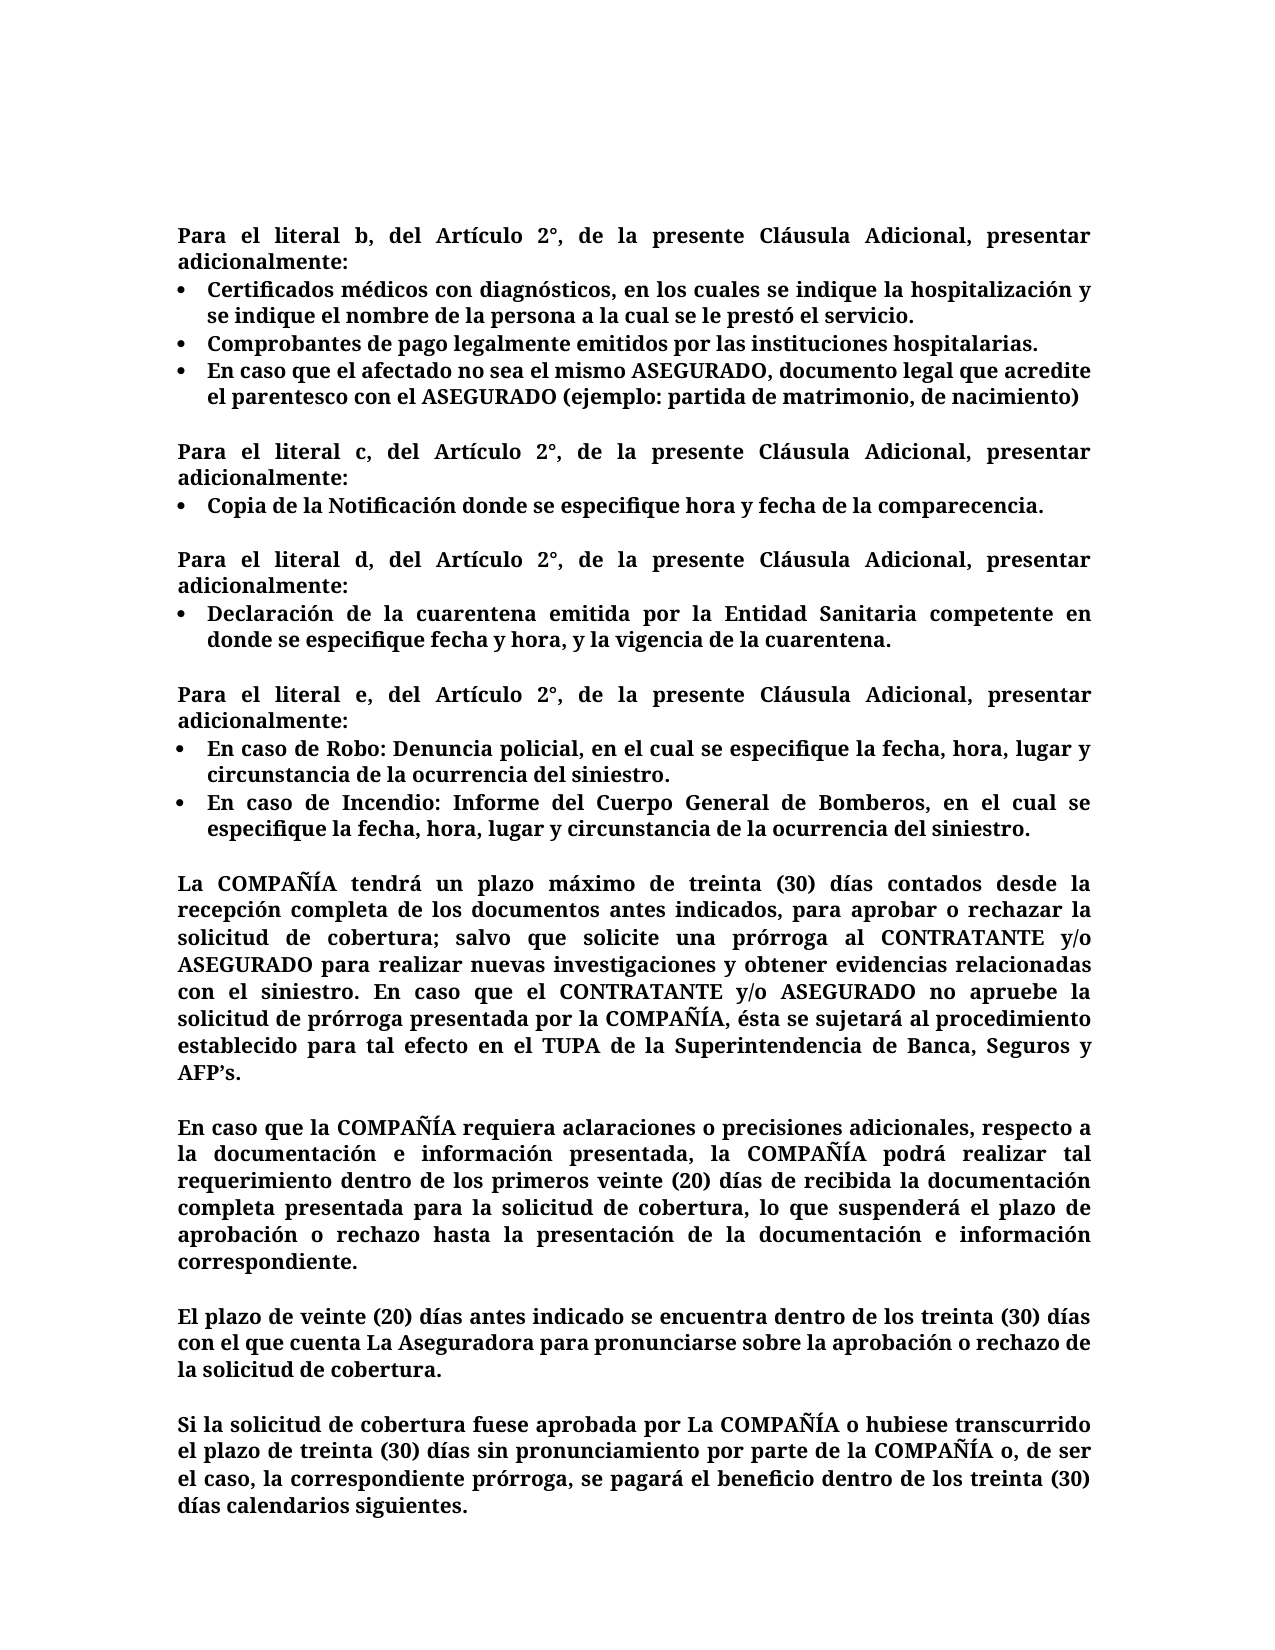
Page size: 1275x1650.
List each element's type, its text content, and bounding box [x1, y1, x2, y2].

text El plazo de veinte (20) días antes indicado se encuentra dentro de los treinta (30) días con el que cuenta La Aseguradora para pronunciarse sobre la aprobación o rechazo de la solicitud de cobertura. [177, 1303, 1092, 1384]
list En caso de Robo: Denuncia policial, en el cual se especifique la fecha, hora, lugar y circunstancia de la ocurrencia del siniestro. [176, 735, 1092, 789]
text Para el literal d, del Artículo 2°, de la presente Cláusula Adicional, presentar adicionalmente: [177, 546, 1092, 600]
text Si la solicitud de cobertura fuese aprobada por La COMPAÑÍA o hubiese transcurrido el plazo de treinta (30) días sin pronunciamiento por parte de la COMPAÑÍA o, de ser el caso, la correspondiente prórroga, se pagará el beneficio dentro de los treinta (30) días calendarios siguientes. [177, 1411, 1092, 1519]
text La COMPAÑÍA tendrá un plazo máximo de treinta (30) días contados desde la recepción completa de los documentos antes indicados, para aprobar o rechazar la solicitud de cobertura; salvo que solicite una prórroga al CONTRATANTE y/o ASEGURADO para realizar nuevas investigaciones y obtener evidencias relacionadas con el siniestro. En caso que el CONTRATANTE y/o ASEGURADO no apruebe la solicitud de prórroga presentada por la COMPAÑÍA, ésta se sujetará al procedimiento establecido para tal efecto en el TUPA de la Superintendencia de Banca, Seguros y AFP’s. [177, 870, 1092, 1087]
text Para el literal e, del Artículo 2°, de la presente Cláusula Adicional, presentar adicionalmente: [177, 681, 1092, 735]
text En caso que la COMPAÑÍA requiera aclaraciones o precisiones adicionales, respecto a la documentación e información presentada, la COMPAÑÍA podrá realizar tal requerimiento dentro de los primeros veinte (20) días de recibida la documentación completa presentada para la solicitud de cobertura, lo que suspenderá el plazo de aprobación o rechazo hasta la presentación de la documentación e información correspondiente. [177, 1113, 1092, 1276]
list Comprobantes de pago legalmente emitidos por las instituciones hospitalarias. [177, 330, 1092, 357]
list Declaración de la cuarentena emitida por la Entidad Sanitaria competente en donde se especifique fecha y hora, y la vigencia de la cuarentena. [177, 600, 1092, 654]
list Copia de la Notificación donde se especifique hora y fecha de la comparecencia. [177, 492, 1092, 519]
list En caso de Incendio: Informe del Cuerpo General de Bomberos, en el cual se especifique la fecha, hora, lugar y circunstancia de la ocurrencia del siniestro. [176, 789, 1092, 843]
text Para el literal c, del Artículo 2°, de la presente Cláusula Adicional, presentar adicionalmente: [177, 438, 1092, 492]
list En caso que el afectado no sea el mismo ASEGURADO, documento legal que acredite el parentesco con el ASEGURADO (ejemplo: partida de matrimonio, de nacimiento) [177, 357, 1092, 411]
list Certificados médicos con diagnósticos, en los cuales se indique la hospitalización y se indique el nombre de la persona a la cual se le prestó el servicio. [177, 276, 1092, 330]
text Para el literal b, del Artículo 2°, de la presente Cláusula Adicional, presentar adicionalmente: [177, 222, 1092, 276]
